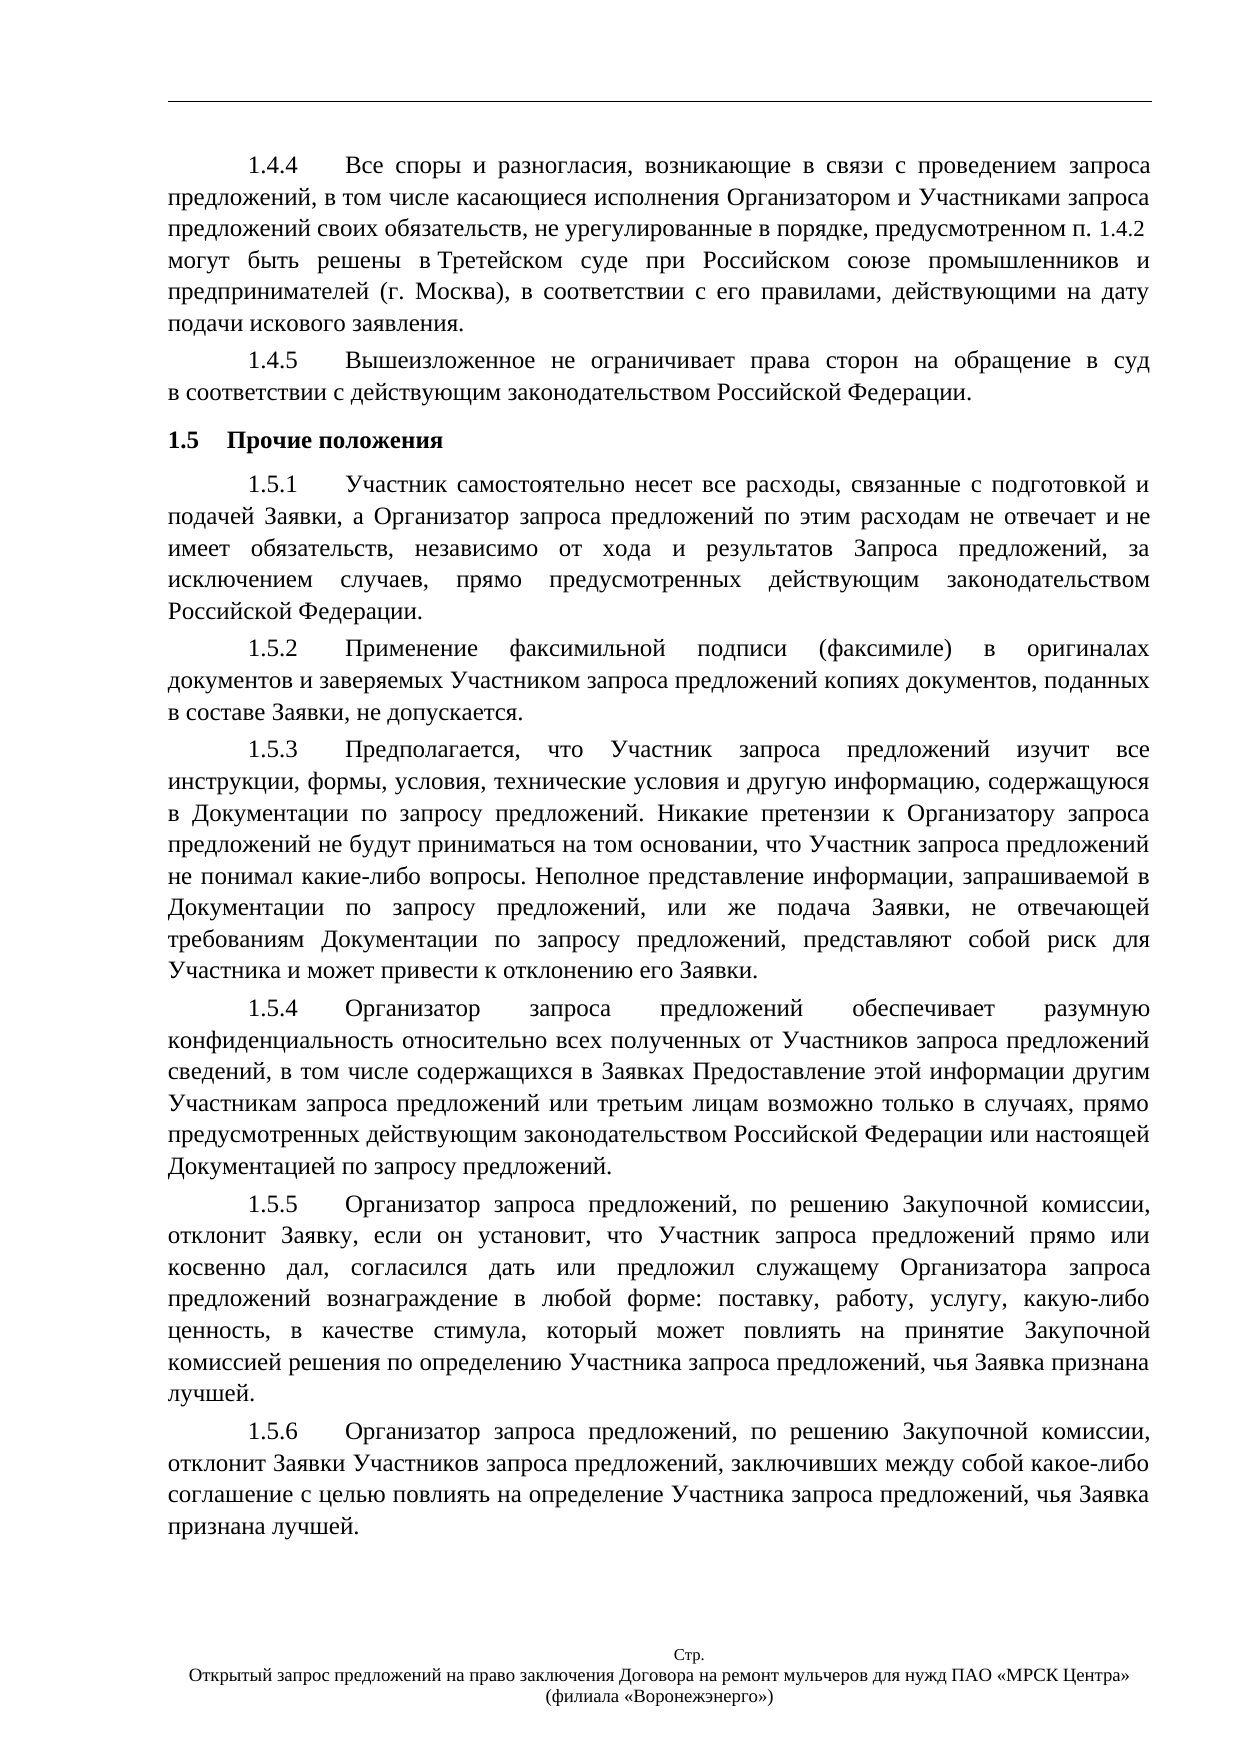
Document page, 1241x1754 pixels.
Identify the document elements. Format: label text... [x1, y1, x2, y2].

list Участник самостоятельно несет все расходы, связанные с подготовкой и подачей Заявки, а Организатор запроса предложений по этим расходам не отвечает и не имеет обязательств, независимо от хода и результатов Запроса предложений, за исключением случаев, прямо предусмотренных действующим законодательством Российской Федерации. [168, 469, 1150, 624]
list Организатор запроса предложений обеспечивает разумную конфиденциальность относительно всех полученных от Участников запроса предложений сведений, в том числе содержащихся в Заявках Предоставление этой информации другим Участникам запроса предложений или третьим лицам возможно только в случаях, прямо предусмотренных действующим законодательством Российской Федерации или настоящей Документацией по запросу предложений. [168, 993, 1150, 1180]
list Предполагается, что Участник запроса предложений изучит все инструкции, формы, условия, технические условия и другую информацию, содержащуюся в Документации по запросу предложений. Никакие претензии к Организатору запроса предложений не будут приниматься на том основании, что Участник запроса предложений не понимал какие-либо вопросы. Неполное представление информации, запрашиваемой в Документации по запросу предложений, или же подача Заявки, не отвечающей требованиям Документации по запросу предложений, представляют собой риск для Участника и может привести к отклонению его Заявки. [168, 734, 1150, 984]
subtitle Прочие положения [168, 425, 1152, 454]
list Вышеизложенное не ограничивает права сторон на обращение в суд в соответствии с действующим законодательством Российской Федерации. [168, 346, 1150, 406]
list Организатор запроса предложений, по решению Закупочной комиссии, отклонит Заявки Участников запроса предложений, заключивших между собой какое-либо соглашение с целью повлиять на определение Участника запроса предложений, чья Заявка признана лучшей. [168, 1416, 1150, 1539]
list Все споры и разногласия, возникающие в связи с проведением запроса предложений, в том числе касающиеся исполнения Организатором и Участниками запроса предложений своих обязательств, не урегулированные в порядке, предусмотренном п. 1.4.2 могут быть решены в Третейском суде при Российском союзе промышленников и предпринимателей (г. Москва), в соответствии с его правилами, действующими на дату подачи искового заявления. [168, 150, 1150, 337]
list Организатор запроса предложений, по решению Закупочной комиссии, отклонит Заявку, если он установит, что Участник запроса предложений прямо или косвенно дал, согласился дать или предложил служащему Организатора запроса предложений вознаграждение в любой форме: поставку, работу, услугу, какую-либо ценность, в качестве стимула, который может повлиять на принятие Закупочной комиссией решения по определению Участника запроса предложений, чья Заявка признана лучшей. [168, 1189, 1150, 1407]
list Применение факсимильной подписи (факсимиле) в оригиналах документов и заверяемых Участником запроса предложений копиях документов, поданных в составе Заявки, не допускается. [168, 633, 1150, 725]
